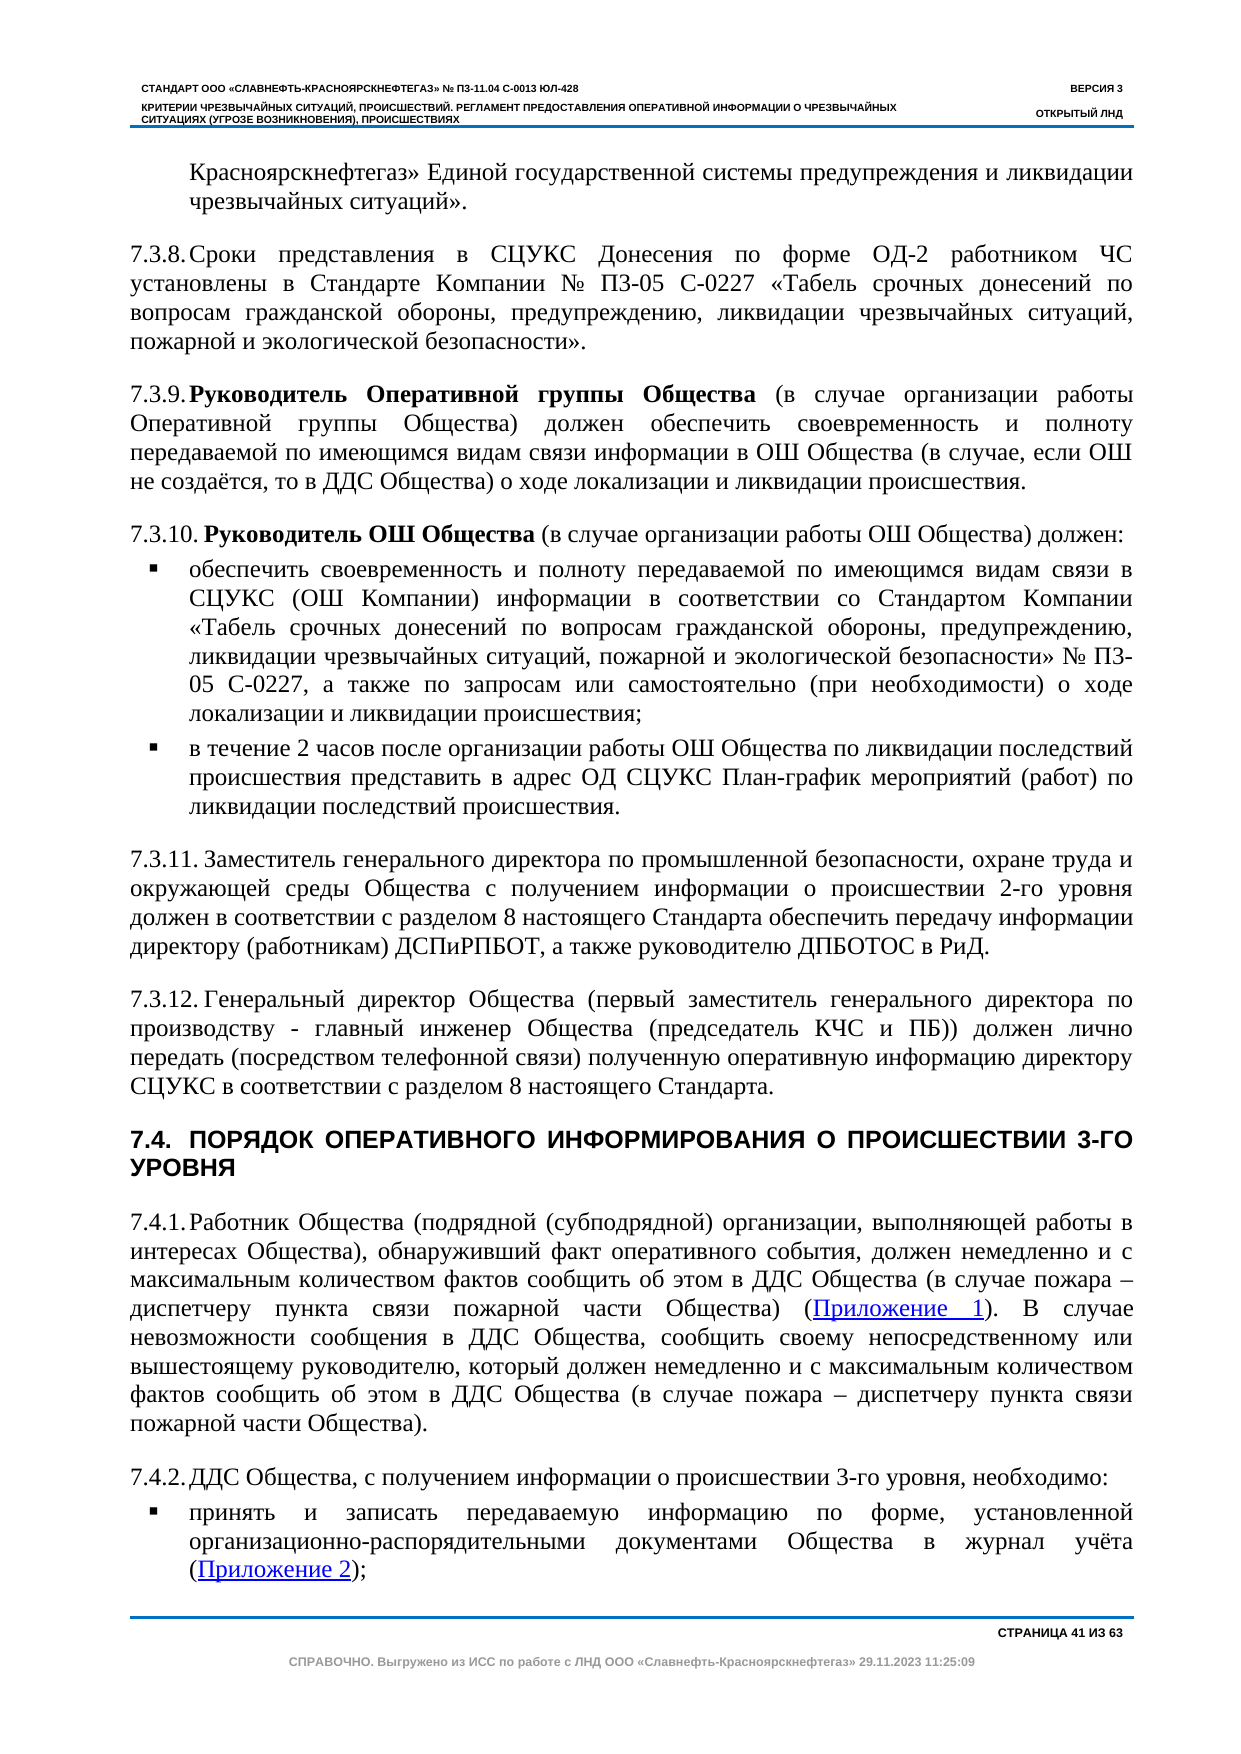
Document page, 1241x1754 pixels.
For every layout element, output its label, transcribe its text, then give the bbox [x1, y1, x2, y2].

list принять и записать передаваемую информацию по форме, установленной организационно-распорядительными документами Общества в журнал учёта (Приложение 2); [148, 1497, 1134, 1583]
list Сроки представления в СЦУКС Донесения по форме ОД-2 работником ЧС установлены в Стандарте Компании № П3-05 С-0227 «Табель срочных донесений по вопросам гражданской обороны, предупреждению, ликвидации чрезвычайных ситуаций, пожарной и экологической безопасности». [130, 239, 1134, 354]
list ДДС Общества, с получением информации о происшествии 3-го уровня, необходимо: [130, 1462, 1134, 1491]
list Руководитель Оперативной группы Общества (в случае организации работы Оперативной группы Общества) должен обеспечить своевременность и полноту передаваемой по имеющимся видам связи информации в ОШ Общества (в случае, если ОШ не создаётся, то в ДДС Общества) о ходе локализации и ликвидации происшествия. [130, 379, 1134, 494]
list обеспечить своевременность и полноту передаваемой по имеющимся видам связи в СЦУКС (ОШ Компании) информации в соответствии со Стандартом Компании «Табель срочных донесений по вопросам гражданской обороны, предупреждению, ликвидации чрезвычайных ситуаций, пожарной и экологической безопасности» № П3-05 С-0227, а также по запросам или самостоятельно (при необходимости) о ходе локализации и ликвидации происшествия; [148, 554, 1134, 727]
list Заместитель генерального директора по промышленной безопасности, охране труда и окружающей среды Общества с получением информации о происшествии 2-го уровня должен в соответствии с разделом 8 настоящего Стандарта обеспечить передачу информации директору (работникам) ДСПиРПБОТ, а также руководителю ДПБОТОС в РиД. [130, 844, 1134, 959]
list Работник Общества (подрядной (субподрядной) организации, выполняющей работы в интересах Общества), обнаруживший факт оперативного события, должен немедленно и с максимальным количеством фактов сообщить об этом в ДДС Общества (в случае пожара – диспетчеру пункта связи пожарной части Общества) (Приложение 1). В случае невозможности сообщения в ДДС Общества, сообщить своему непосредственному или вышестоящему руководителю, который должен немедленно и с максимальным количеством фактов сообщить об этом в ДДС Общества (в случае пожара – диспетчеру пункта связи пожарной части Общества). [130, 1207, 1134, 1437]
list в течение 2 часов после организации работы ОШ Общества по ликвидации последствий происшествия представить в адрес ОД СЦУКС План-график мероприятий (работ) по ликвидации последствий происшествия. [148, 733, 1134, 819]
subtitle порядок оперативного информирования о происшествии 3-го уровня [130, 1124, 1134, 1182]
list Руководитель ОШ Общества (в случае организации работы ОШ Общества) должен: [130, 519, 1134, 548]
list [148, 157, 1134, 214]
list Генеральный директор Общества (первый заместитель генерального директора по производству - главный инженер Общества (председатель КЧС и ПБ)) должен лично передать (посредством телефонной связи) полученную оперативную информацию директору СЦУКС в соответствии с разделом 8 настоящего Стандарта. [130, 984, 1134, 1099]
